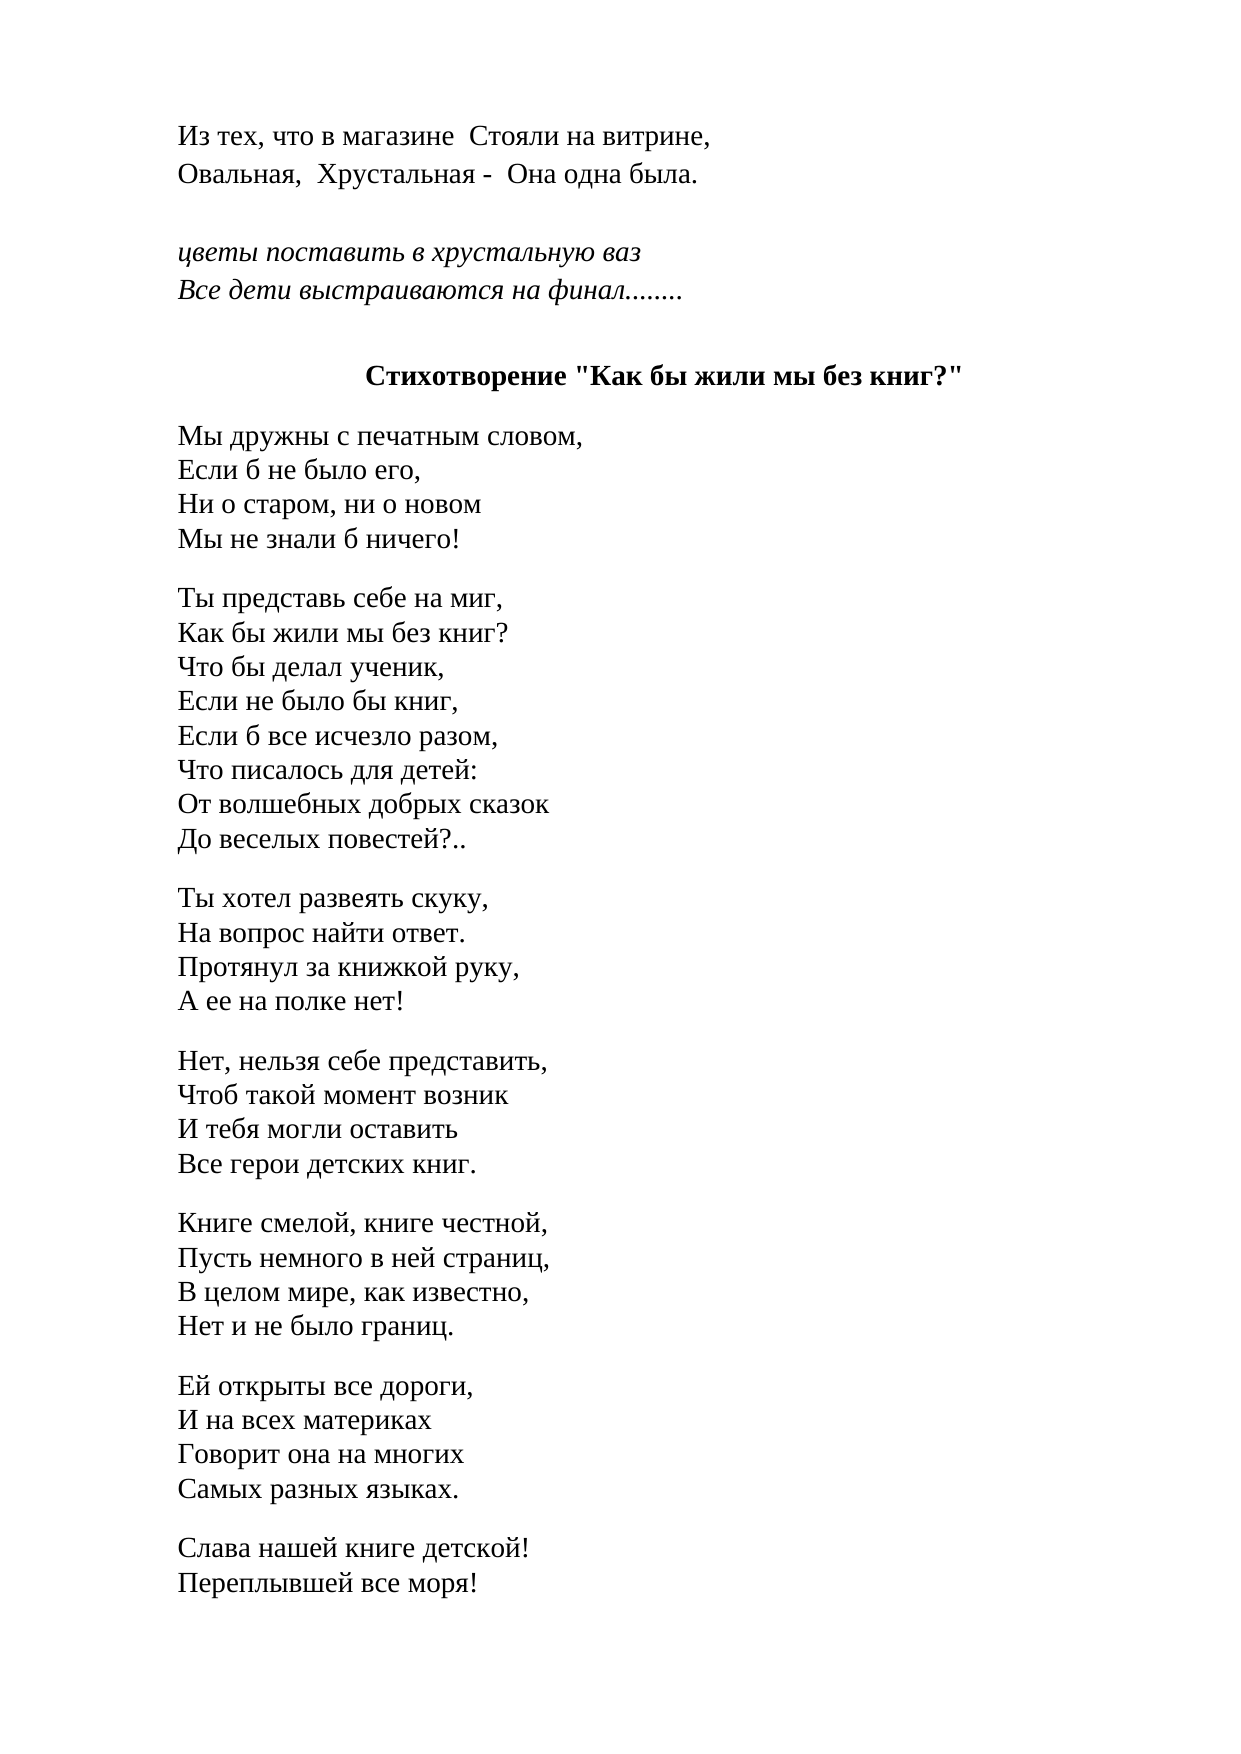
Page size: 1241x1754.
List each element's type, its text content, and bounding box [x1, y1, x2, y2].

text Мы дружны с печатным словом, Если б не было его, Ни о старом, ни о новом Мы не знали б ничего! [177, 417, 1152, 554]
text Ты представь себе на миг, Как бы жили мы без книг? Что бы делал ученик, Если не было бы книг, Если б все исчезло разом, Что писалось для детей: От волшебных добрых сказок До веселых повестей?.. [177, 579, 1152, 854]
text Стихотворение "Как бы жили мы без книг?" [177, 358, 1152, 392]
text Все дети выстраиваются на финал........ [177, 272, 1152, 306]
text Нет, нельзя себе представить, Чтоб такой момент возник И тебя могли оставить Все герои детских книг. [177, 1042, 1152, 1179]
text Ей открыты все дороги, И на всех материках Говорит она на многих Самых разных языках. [177, 1367, 1152, 1504]
text Овальная, Хрустальная - Она одна была. [177, 157, 1152, 190]
text Из тех, что в магазине Стояли на витрине, [177, 118, 1152, 152]
text Книге смелой, книге честной, Пусть немного в ней страниц, В целом мире, как известно, Нет и не было границ. [177, 1204, 1152, 1342]
text Ты хотел развеять скуку, На вопрос найти ответ. Протянул за книжкой руку, А ее на полке нет! [177, 879, 1152, 1017]
text цветы поставить в хрустальную ваз [177, 234, 1152, 267]
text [177, 1529, 1152, 1598]
